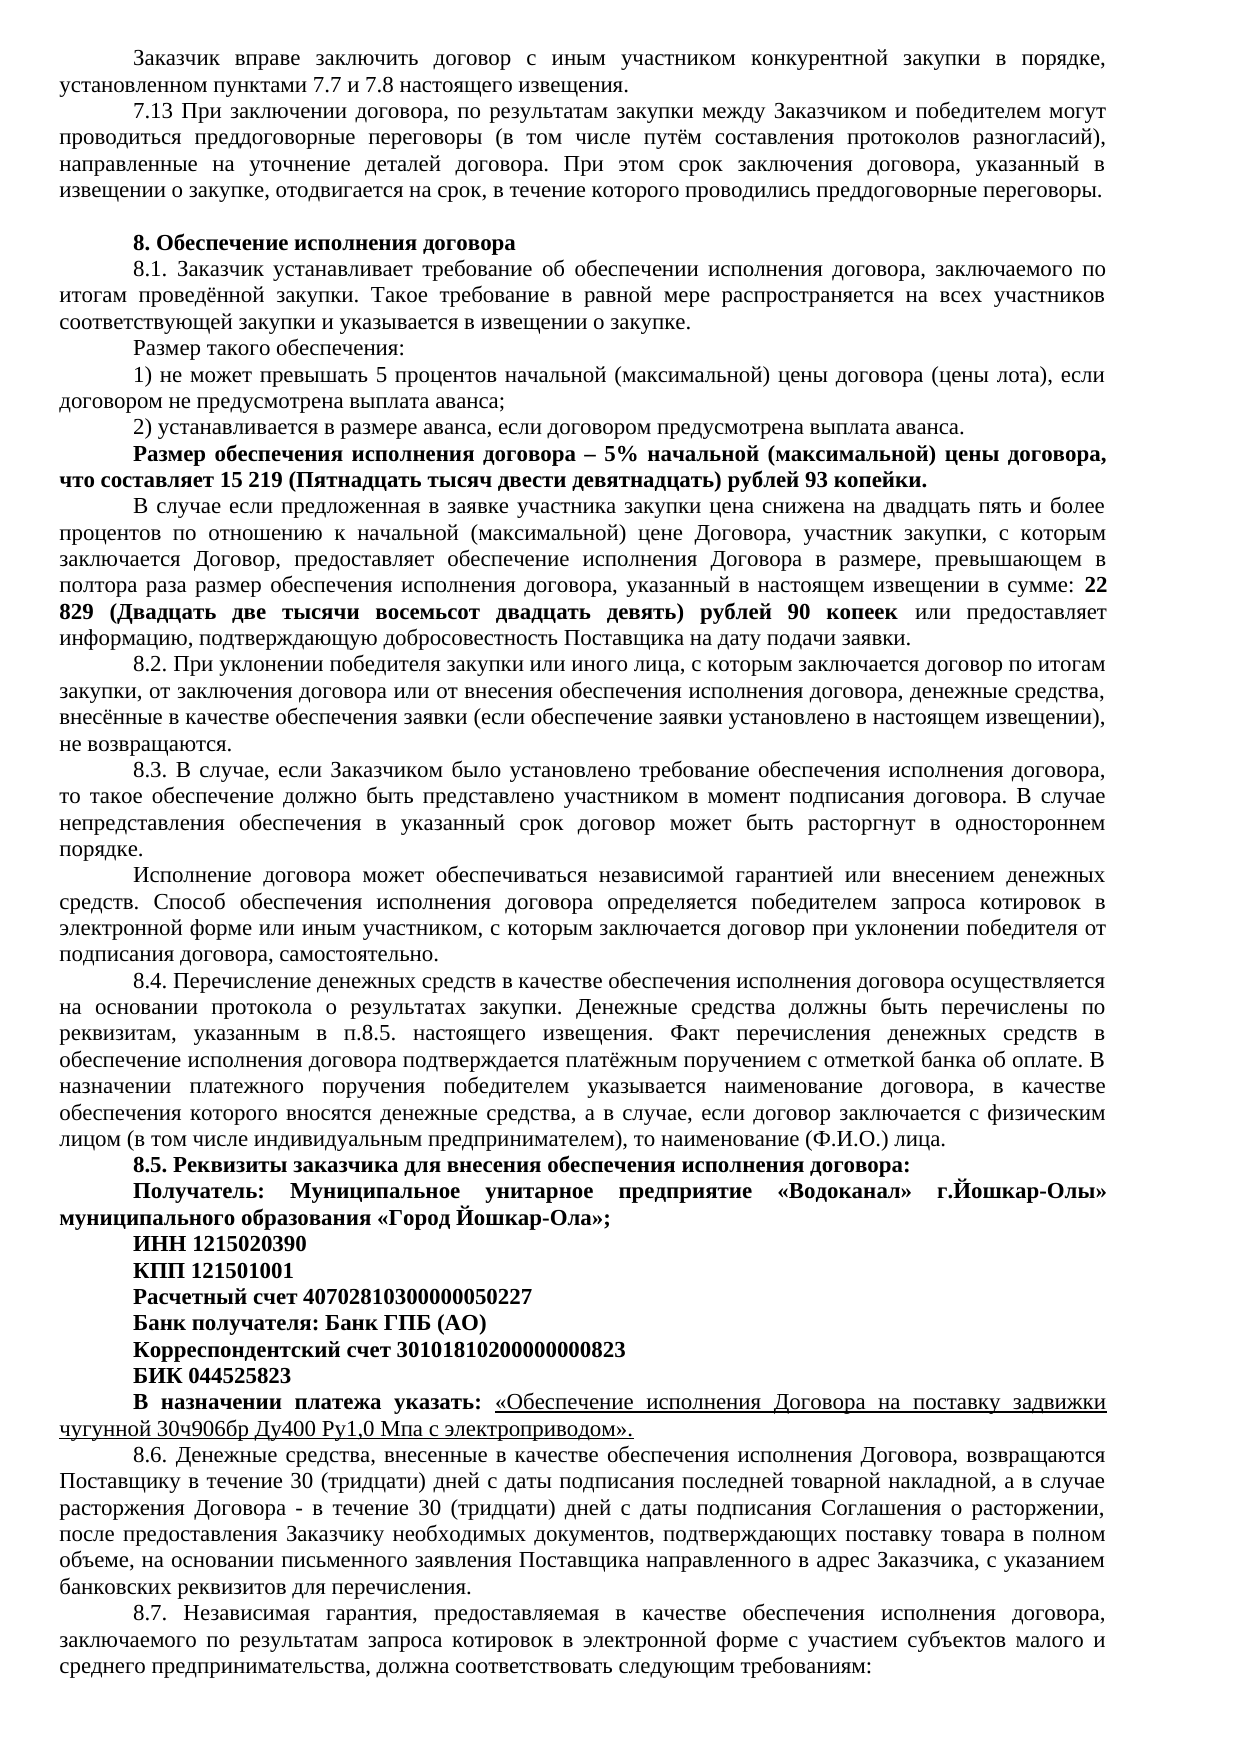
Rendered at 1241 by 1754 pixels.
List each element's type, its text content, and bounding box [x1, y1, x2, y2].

text 8.7. Независимая гарантия, предоставляемая в качестве обеспечения исполнения договора, заключаемого по результатам запроса котировок в электронной форме с участием субъектов малого и среднего предпринимательства, должна соответствовать следующим требованиям: [59, 1599, 1107, 1678]
text Заказчик вправе заключить договор с иным участником конкурентной закупки в порядке, установленном пунктами 7.7 и 7.8 настоящего извещения. [59, 44, 1107, 97]
text Исполнение договора может обеспечиваться независимой гарантией или внесением денежных средств. Способ обеспечения исполнения договора определяется победителем запроса котировок в электронной форме или иным участником, с которым заключается договор при уклонении победителя от подписания договора, самостоятельно. [59, 861, 1107, 967]
text 8.6. Денежные средства, внесенные в качестве обеспечения исполнения Договора, возвращаются Поставщику в течение 30 (тридцати) дней с даты подписания последней товарной накладной, а в случае расторжения Договора - в течение 30 (тридцати) дней с даты подписания Соглашения о расторжении, после предоставления Заказчику необходимых документов, подтверждающих поставку товара в полном объеме, на основании письменного заявления Поставщика направленного в адрес Заказчика, с указанием банковских реквизитов для перечисления. [59, 1441, 1107, 1599]
text 8. Обеспечение исполнения договора [59, 229, 1107, 255]
text 7.13 При заключении договора, по результатам закупки между Заказчиком и победителем могут проводиться преддоговорные переговоры (в том числе путём составления протоколов разногласий), направленные на уточнение деталей договора. При этом срок заключения договора, указанный в извещении о закупке, отодвигается на срок, в течение которого проводились преддоговорные переговоры. [59, 97, 1107, 202]
text 2) устанавливается в размере аванса, если договором предусмотрена выплата аванса. [59, 413, 1107, 440]
text БИК 044525823 [59, 1362, 1107, 1388]
text 8.1. Заказчик устанавливает требование об обеспечении исполнения договора, заключаемого по итогам проведённой закупки. Такое требование в равной мере распространяется на всех участников соответствующей закупки и указывается в извещении о закупке. [59, 255, 1107, 334]
text 8.5. Реквизиты заказчика для внесения обеспечения исполнения договора: [59, 1151, 1107, 1178]
text Размер такого обеспечения: [59, 334, 1107, 361]
text В случае если предложенная в заявке участника закупки цена снижена на двадцать пять и более процентов по отношению к начальной (максимальной) цене Договора, участник закупки, с которым заключается Договор, предоставляет обеспечение исполнения Договора в размере, превышающем в полтора раза размер обеспечения исполнения договора, указанный в настоящем извещении в сумме: 22 829 (Двадцать две тысячи восемьсот двадцать девять) рублей 90 копеек или предоставляет информацию, подтверждающую добросовестность Поставщика на дату подачи заявки. [59, 492, 1107, 651]
text Получатель: Муниципальное унитарное предприятие «Водоканал» г.Йошкар-Олы» муниципального образования «Город Йошкар-Ола»; [59, 1178, 1107, 1230]
text Банк получателя: Банк ГПБ (АО) [59, 1309, 1107, 1336]
text 1) не может превышать 5 процентов начальной (максимальной) цены договора (цены лота), если договором не предусмотрена выплата аванса; [59, 361, 1107, 413]
text КПП 121501001 [59, 1257, 1107, 1283]
text Корреспондентский счет 30101810200000000823 [59, 1336, 1107, 1362]
text Размер обеспечения исполнения договора – 5% начальной (максимальной) цены договора, что составляет 15 219 (Пятнадцать тысяч двести девятнадцать) рублей 93 копейки. [59, 440, 1107, 492]
text 8.2. При уклонении победителя закупки или иного лица, с которым заключается договор по итогам закупки, от заключения договора или от внесения обеспечения исполнения договора, денежные средства, внесённые в качестве обеспечения заявки (если обеспечение заявки установлено в настоящем извещении), не возвращаются. [59, 651, 1107, 756]
text 8.4. Перечисление денежных средств в качестве обеспечения исполнения договора осуществляется на основании протокола о результатах закупки. Денежные средства должны быть перечислены по реквизитам, указанным в п.8.5. настоящего извещения. Факт перечисления денежных средств в обеспечение исполнения договора подтверждается платёжным поручением с отметкой банка об оплате. В назначении платежного поручения победителем указывается наименование договора, в качестве обеспечения которого вносятся денежные средства, а в случае, если договор заключается с физическим лицом (в том числе индивидуальным предпринимателем), то наименование (Ф.И.О.) лица. [59, 967, 1107, 1151]
text 8.3. В случае, если Заказчиком было установлено требование обеспечения исполнения договора, то такое обеспечение должно быть представлено участником в момент подписания договора. В случае непредставления обеспечения в указанный срок договор может быть расторгнут в одностороннем порядке. [59, 756, 1107, 861]
text Расчетный счет 40702810300000050227 [59, 1283, 1107, 1309]
text В назначении платежа указать: «Обеспечение исполнения Договора на поставку задвижки чугунной 30ч906бр Ду400 Ру1,0 Мпа с электроприводом». [59, 1388, 1107, 1441]
text ИНН 1215020390 [59, 1230, 1107, 1257]
